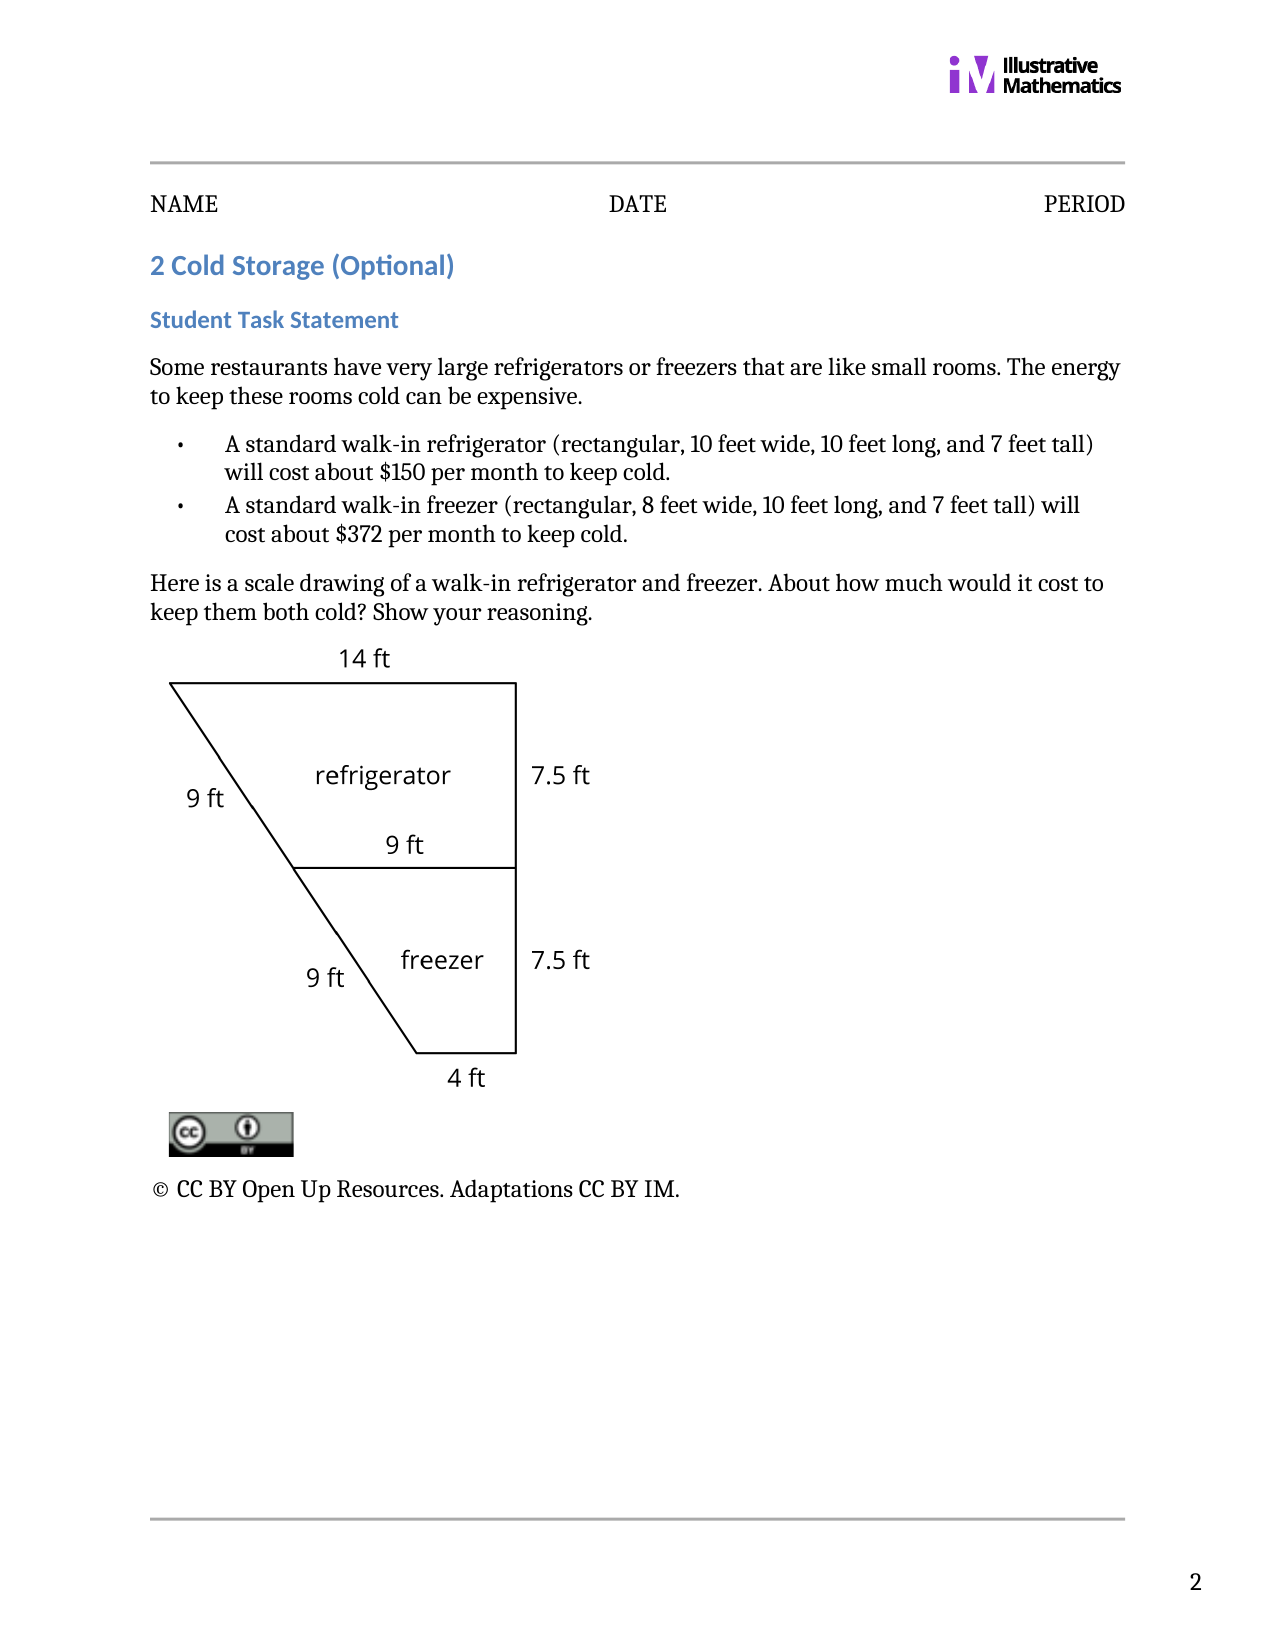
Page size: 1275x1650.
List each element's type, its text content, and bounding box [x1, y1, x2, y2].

list A standard walk-in refrigerator (rectangular, 10 feet wide, 10 feet long, and 7 feet tall) will cost about $150 per month to keep cold. [175, 429, 1125, 487]
text Here is a scale drawing of a walk-in refrigerator and freezer. About how much would it cost to keep them both cold? Show your reasoning. [150, 569, 1125, 627]
subtitle Student Task Statement [150, 304, 1125, 334]
text Some restaurants have very large refrigerators or freezers that are like small rooms. The energy to keep these rooms cold can be expensive. [150, 353, 1125, 411]
subtitle 2 Cold Storage (Optional) [150, 247, 1125, 283]
picture [168, 1112, 294, 1157]
text © CC BY Open Up Resources. Adaptations CC BY IM. [150, 1175, 1125, 1204]
list A standard walk-in freezer (rectangular, 8 feet wide, 10 feet long, and 7 feet tall) will cost about $372 per month to keep cold. [175, 491, 1125, 548]
picture [168, 645, 590, 1094]
picture [949, 55, 1121, 93]
